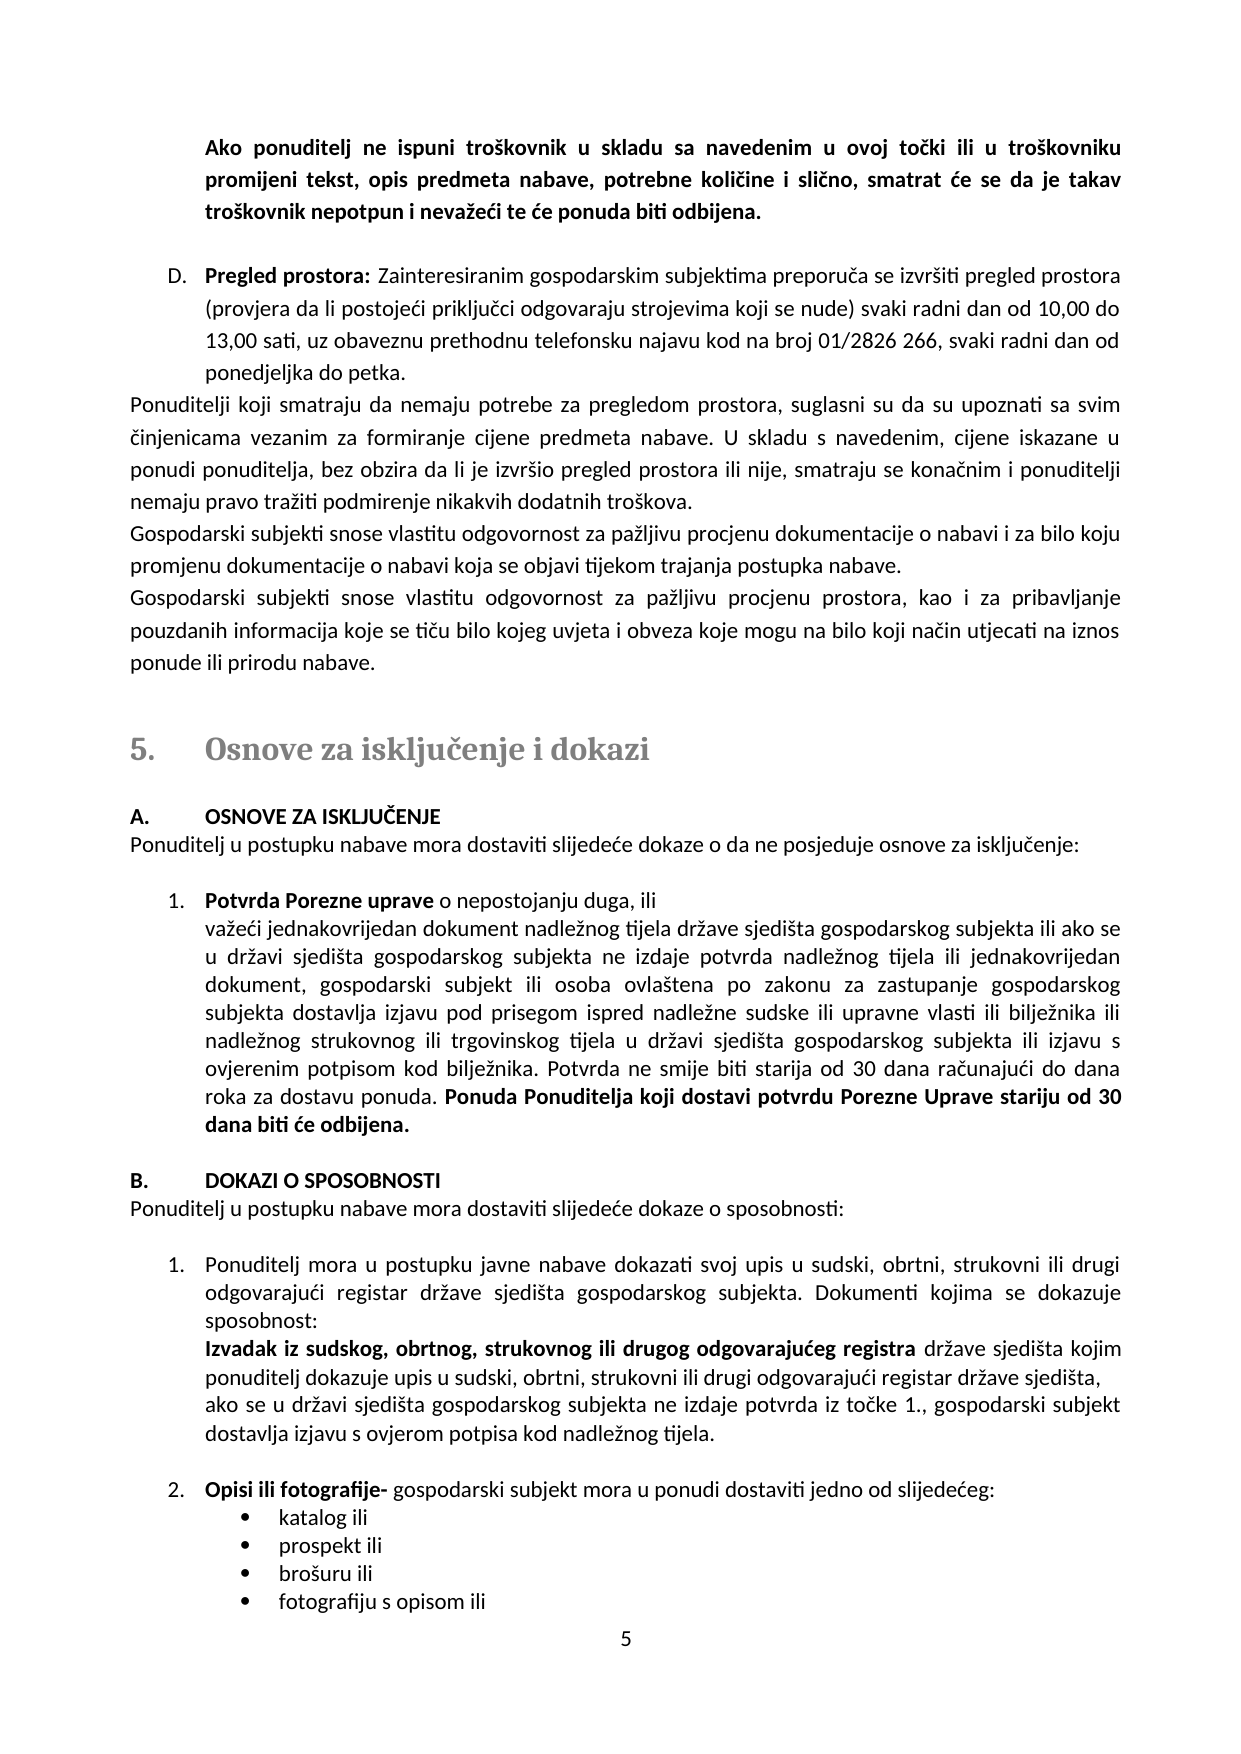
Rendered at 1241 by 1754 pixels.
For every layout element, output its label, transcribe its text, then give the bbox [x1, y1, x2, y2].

text Ponuditelj u postupku nabave mora dostaviti slijedeće dokaze o sposobnosti: [130, 1194, 1122, 1222]
list brošuru ili [241, 1559, 1122, 1587]
list Pregled prostora: Zainteresiranim gospodarskim subjektima preporuča se izvršiti pregled prostora (provjera da li postojeći priključci odgovaraju strojevima koji se nude) svaki radni dan od 10,00 do 13,00 sati, uz obaveznu prethodnu telefonsku najavu kod na broj 01/2826 266, svaki radni dan od ponedjeljka do petka. [167, 262, 1122, 386]
text Gospodarski subjekti snose vlastitu odgovornost za pažljivu procjenu dokumentacije o nabavi i za bilo koju promjenu dokumentacije o nabavi koja se objavi tijekom trajanja postupka nabave. [130, 519, 1122, 579]
list Ako ponuditelj ne ispuni troškovnik u skladu sa navedenim u ovoj točki ili u troškovniku promijeni tekst, opis predmeta nabave, potrebne količine i slično, smatrat će se da je takav troškovnik nepotpun i nevažeći te će ponuda biti odbijena. [205, 133, 1122, 225]
list Ponuditelj mora u postupku javne nabave dokazati svoj upis u sudski, obrtni, strukovni ili drugi odgovarajući registar države sjedišta gospodarskog subjekta. Dokumenti kojima se dokazuje sposobnost: [167, 1251, 1122, 1334]
text Gospodarski subjekti snose vlastitu odgovornost za pažljivu procjenu prostora, kao i za pribavljanje pouzdanih informacija koje se tiču bilo kojeg uvjeta i obveza koje mogu na bilo koji način utjecati na iznos ponude ili prirodu nabave. [130, 583, 1122, 676]
text Ponuditelji koji smatraju da nemaju potrebe za pregledom prostora, suglasni su da su upoznati sa svim činjenicama vezanim za formiranje cijene predmeta nabave. U skladu s navedenim, cijene iskazane u ponudi ponuditelja, bez obzira da li je izvršio pregled prostora ili nije, smatraju se konačnim i ponuditelji nemaju pravo tražiti podmirenje nikakvih dodatnih troškova. [130, 390, 1122, 515]
list fotografiju s opisom ili [241, 1587, 1122, 1615]
text važeći jednakovrijedan dokument nadležnog tijela države sjedišta gospodarskog subjekta ili ako se u državi sjedišta gospodarskog subjekta ne izdaje potvrda nadležnog tijela ili jednakovrijedan dokument, gospodarski subjekt ili osoba ovlaštena po zakonu za zastupanje gospodarskog subjekta dostavlja izjavu pod prisegom ispred nadležne sudske ili upravne vlasti ili bilježnika ili nadležnog strukovnog ili trgovinskog tijela u državi sjedišta gospodarskog subjekta ili izjavu s ovjerenim potpisom kod bilježnika. Potvrda ne smije biti starija od 30 dana računajući do dana roka za dostavu ponuda. Ponuda Ponuditelja koji dostavi potvrdu Porezne Uprave stariju od 30 dana biti će odbijena. [205, 914, 1122, 1138]
list OSNOVE ZA ISKLJUČENJE [130, 802, 1122, 830]
text Izvadak iz sudskog, obrtnog, strukovnog ili drugog odgovarajućeg registra države sjedišta kojim ponuditelj dokazuje upis u sudski, obrtni, strukovni ili drugi odgovarajući registar države sjedišta, [205, 1334, 1122, 1391]
list prospekt ili [241, 1531, 1122, 1559]
list DOKAZI O SPOSOBNOSTI [130, 1166, 1122, 1194]
list Opisi ili fotografije- gospodarski subjekt mora u ponudi dostaviti jedno od slijedećeg: [167, 1475, 1122, 1503]
text Ponuditelj u postupku nabave mora dostaviti slijedeće dokaze o da ne posjeduje osnove za isključenje: [130, 830, 1122, 858]
list Potvrda Porezne uprave o nepostojanju duga, ili [167, 886, 1122, 914]
list katalog ili [241, 1503, 1122, 1531]
text ako se u državi sjedišta gospodarskog subjekta ne izdaje potvrda iz točke 1., gospodarski subjekt dostavlja izjavu s ovjerom potpisa kod nadležnog tijela. [205, 1391, 1122, 1447]
text Osnove za isključenje i dokazi [130, 730, 1122, 768]
